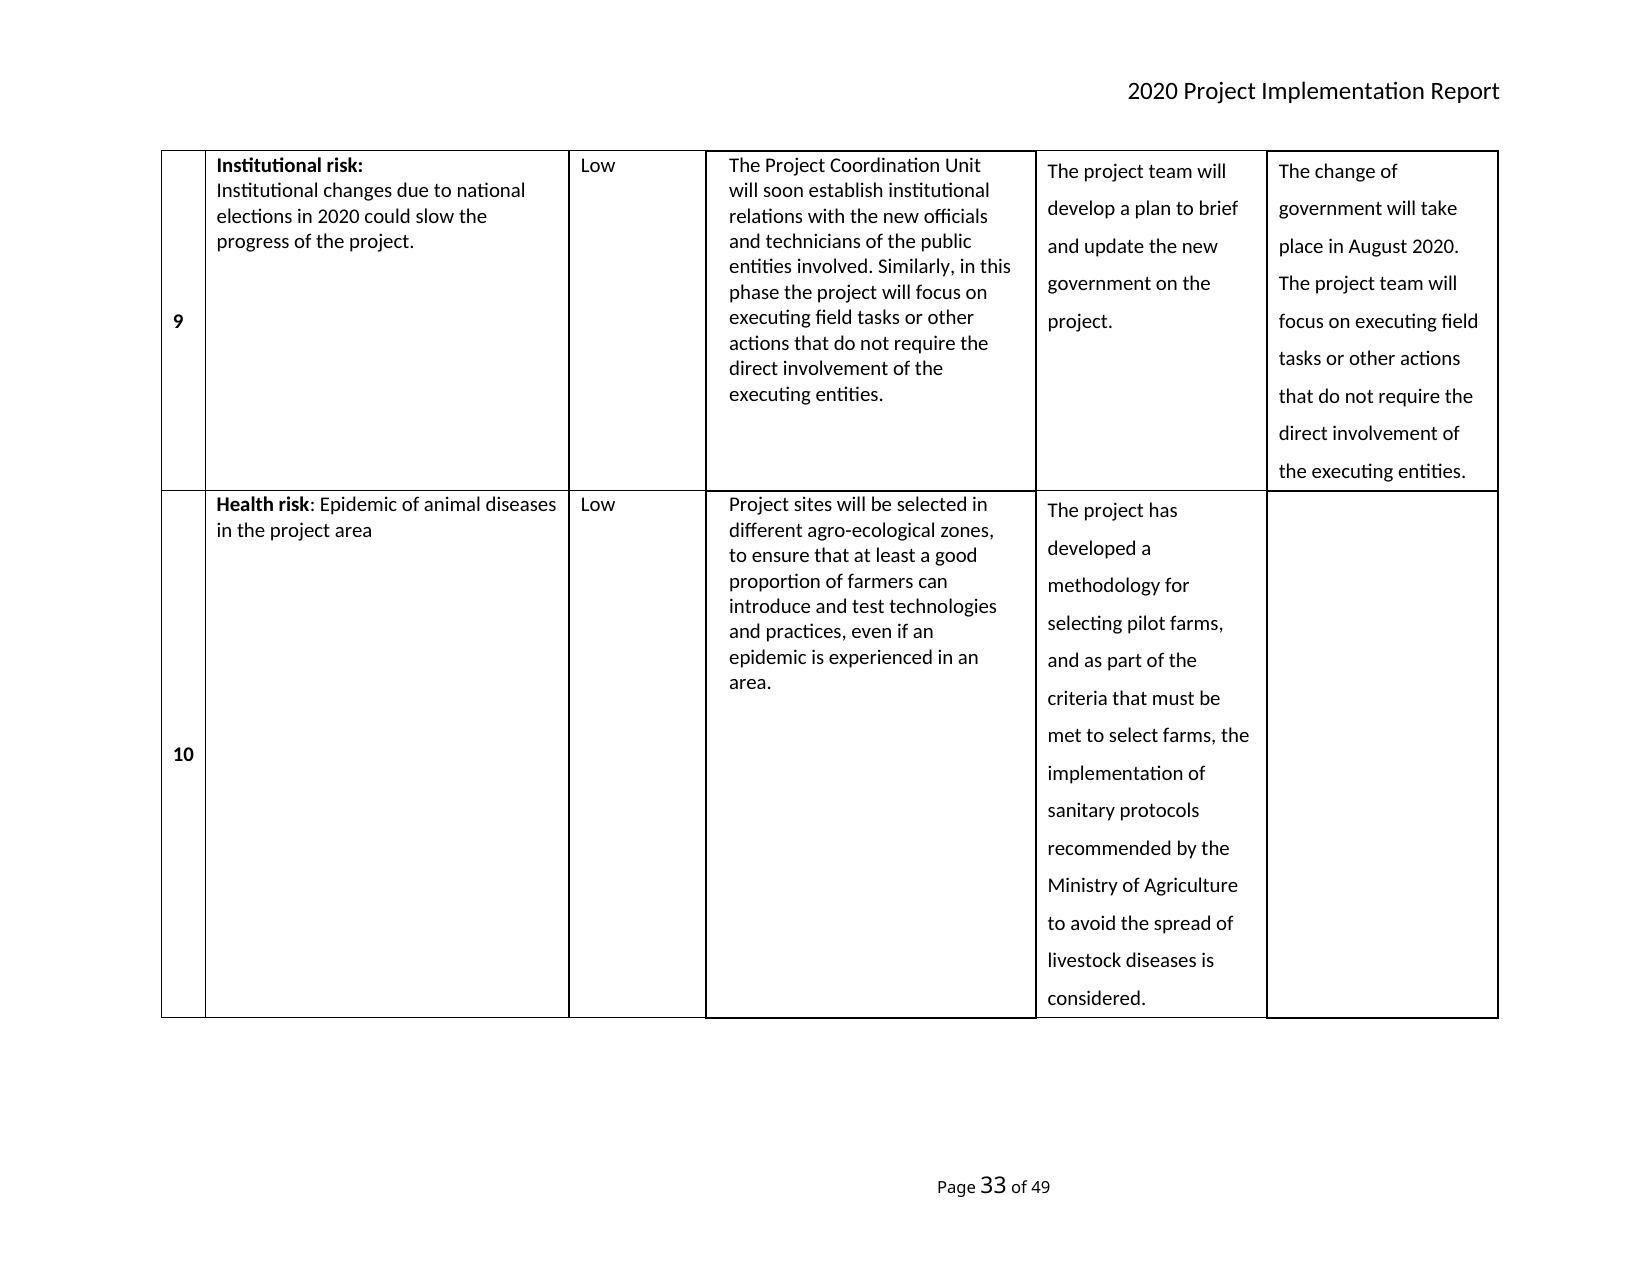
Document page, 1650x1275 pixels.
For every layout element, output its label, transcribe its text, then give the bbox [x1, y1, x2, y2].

table_cell Institutional risk: Institutional changes due to national elections in 2020 could slow the progress of the project. [206, 151, 568, 489]
table_cell The Project Coordination Unit will soon establish institutional relations with the new officials and technicians of the public entities involved. Similarly, in this phase the project will focus on executing field tasks or other actions that do not require the direct involvement of the executing entities. [707, 152, 1035, 489]
table_cell Health risk: Epidemic of animal diseases in the project area [206, 491, 568, 1017]
table_cell 10 [162, 491, 205, 1017]
table_cell The project has developed a methodology for selecting pilot farms, and as part of the criteria that must be met to select farms, the implementation of sanitary protocols recommended by the Ministry of Agriculture to avoid the spread of livestock diseases is considered. [1037, 491, 1266, 1017]
table_cell [1268, 492, 1497, 1017]
table_cell The change of government will take place in August 2020. The project team will focus on executing field tasks or other actions that do not require the direct involvement of the executing entities. [1268, 152, 1497, 489]
table_cell Project sites will be selected in different agro-ecological zones, to ensure that at least a good proportion of farmers can introduce and test technologies and practices, even if an epidemic is experienced in an area. [707, 492, 1035, 1017]
table_cell 9 [162, 151, 205, 489]
table_cell Low [570, 491, 705, 1017]
table_cell The project team will develop a plan to brief and update the new government on the project. [1037, 151, 1266, 489]
table_cell Low [570, 151, 705, 489]
